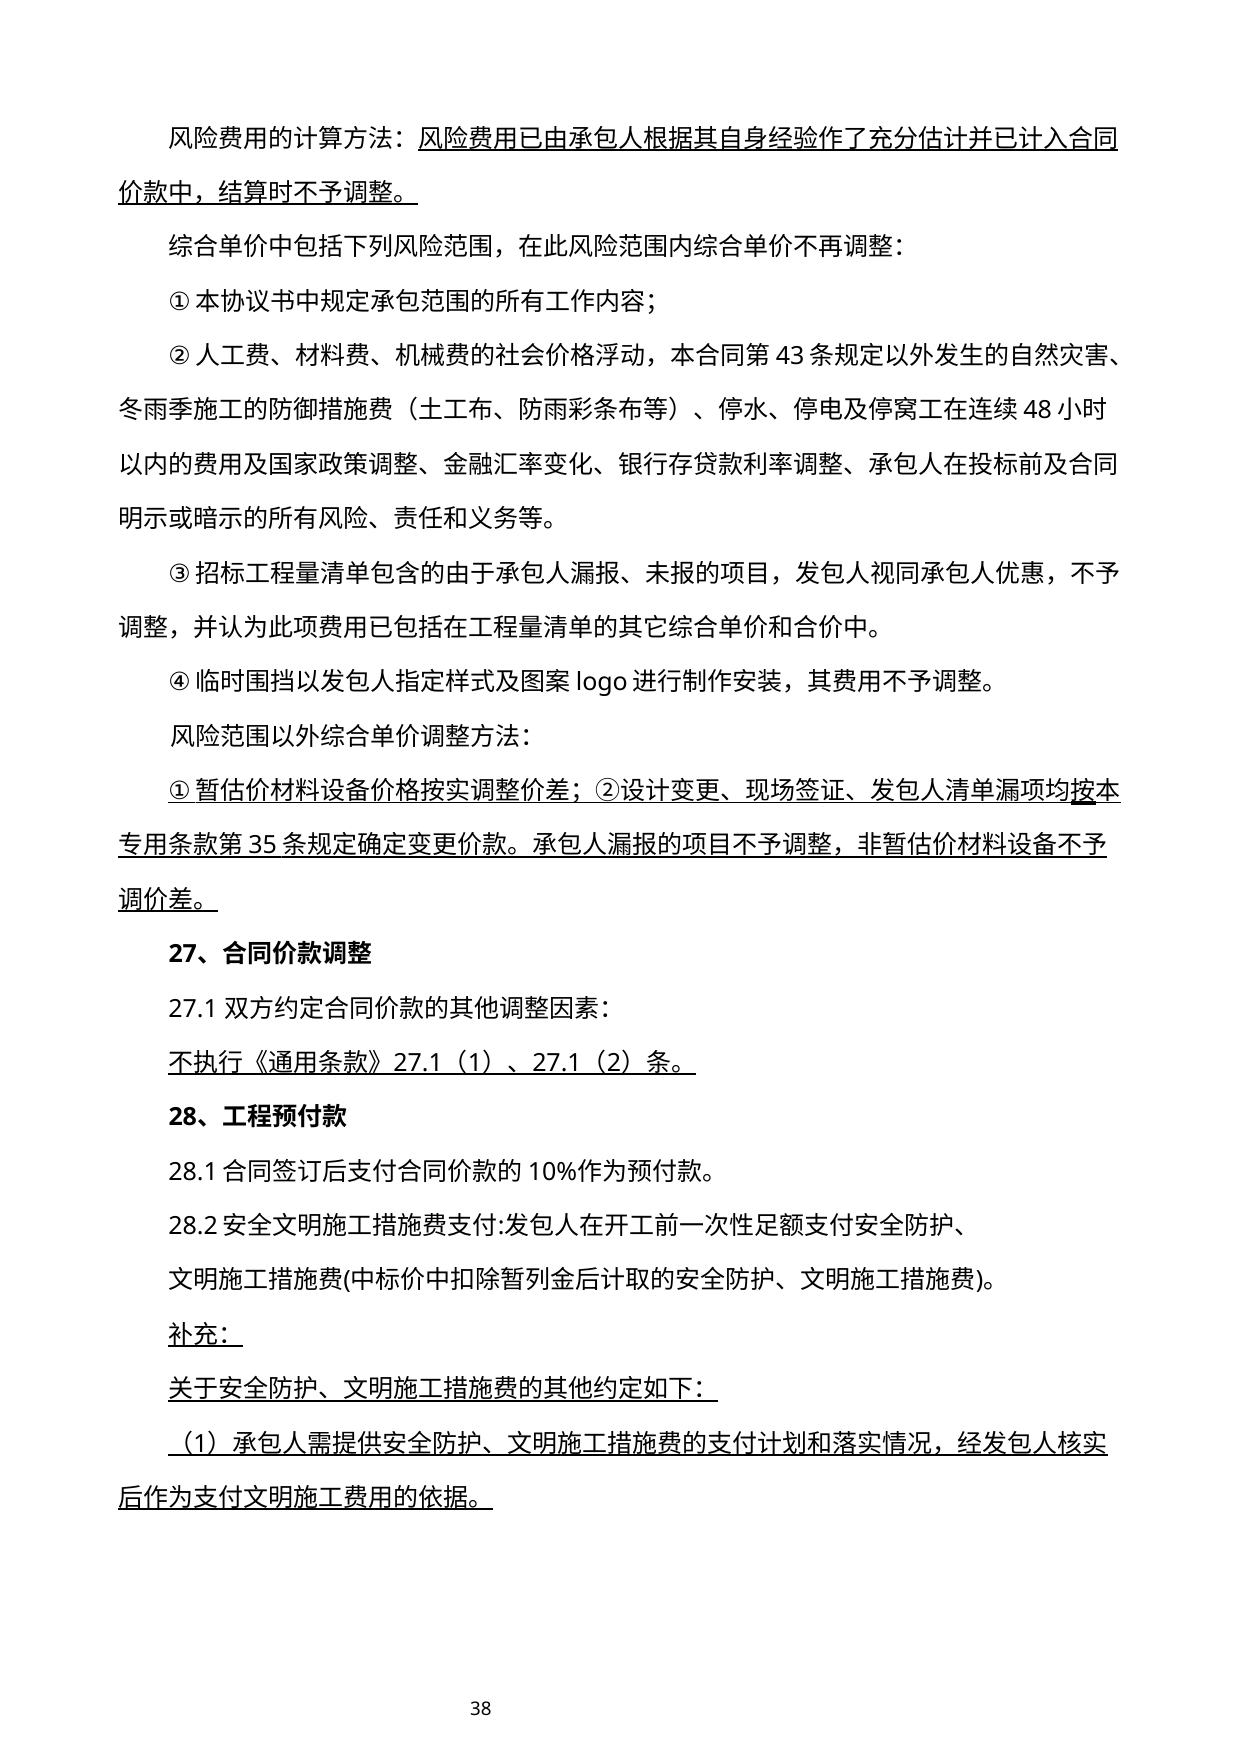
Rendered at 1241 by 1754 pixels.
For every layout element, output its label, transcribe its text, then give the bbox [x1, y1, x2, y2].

text 风险费用的计算方法：风险费用已由承包人根据其自身经验作了充分估计并已计入合同价款中，结算时不予调整。 [118, 118, 1122, 209]
text 28.2安全文明施工措施费支付:发包人在开工前一次性足额支付安全防护、 [118, 1206, 1122, 1242]
text 28.1合同签订后支付合同价款的10%作为预付款。 [118, 1151, 1122, 1187]
text ④临时围挡以发包人指定样式及图案logo进行制作安装，其费用不予调整。 [118, 662, 1122, 698]
text 27、合同价款调整 [118, 934, 1122, 970]
text 28、工程预付款 [118, 1097, 1122, 1133]
text 风险范围以外综合单价调整方法： [118, 716, 1122, 752]
text 文明施工措施费(中标价中扣除暂列金后计取的安全防护、文明施工措施费)。 [118, 1260, 1122, 1296]
text （1）承包人需提供安全防护、文明施工措施费的支付计划和落实情况，经发包人核实后作为支付文明施工费用的依据。 [118, 1423, 1122, 1514]
text 综合单价中包括下列风险范围，在此风险范围内综合单价不再调整： [118, 227, 1122, 263]
text ③招标工程量清单包含的由于承包人漏报、未报的项目，发包人视同承包人优惠，不予调整，并认为此项费用已包括在工程量清单的其它综合单价和合价中。 [118, 553, 1122, 644]
text 不执行《通用条款》27.1（1）、27.1（2）条。 [118, 1042, 1122, 1079]
text 补充： [118, 1314, 1122, 1351]
text 关于安全防护、文明施工措施费的其他约定如下： [118, 1369, 1122, 1405]
text ①本协议书中规定承包范围的所有工作内容； [118, 281, 1122, 317]
text ①暂估价材料设备价格按实调整价差；②设计变更、现场签证、发包人清单漏项均按本专用条款第35条规定确定变更价款。承包人漏报的项目不予调整，非暂估价材料设备不予调价差。 [118, 771, 1122, 916]
text 27.1 双方约定合同价款的其他调整因素： [118, 988, 1122, 1024]
text ②人工费、材料费、机械费的社会价格浮动，本合同第43条规定以外发生的自然灾害、冬雨季施工的防御措施费（土工布、防雨彩条布等）、停水、停电及停窝工在连续48小时以内的费用及国家政策调整、金融汇率变化、银行存贷款利率调整、承包人在投标前及合同明示或暗示的所有风险、责任和义务等。 [118, 336, 1122, 535]
